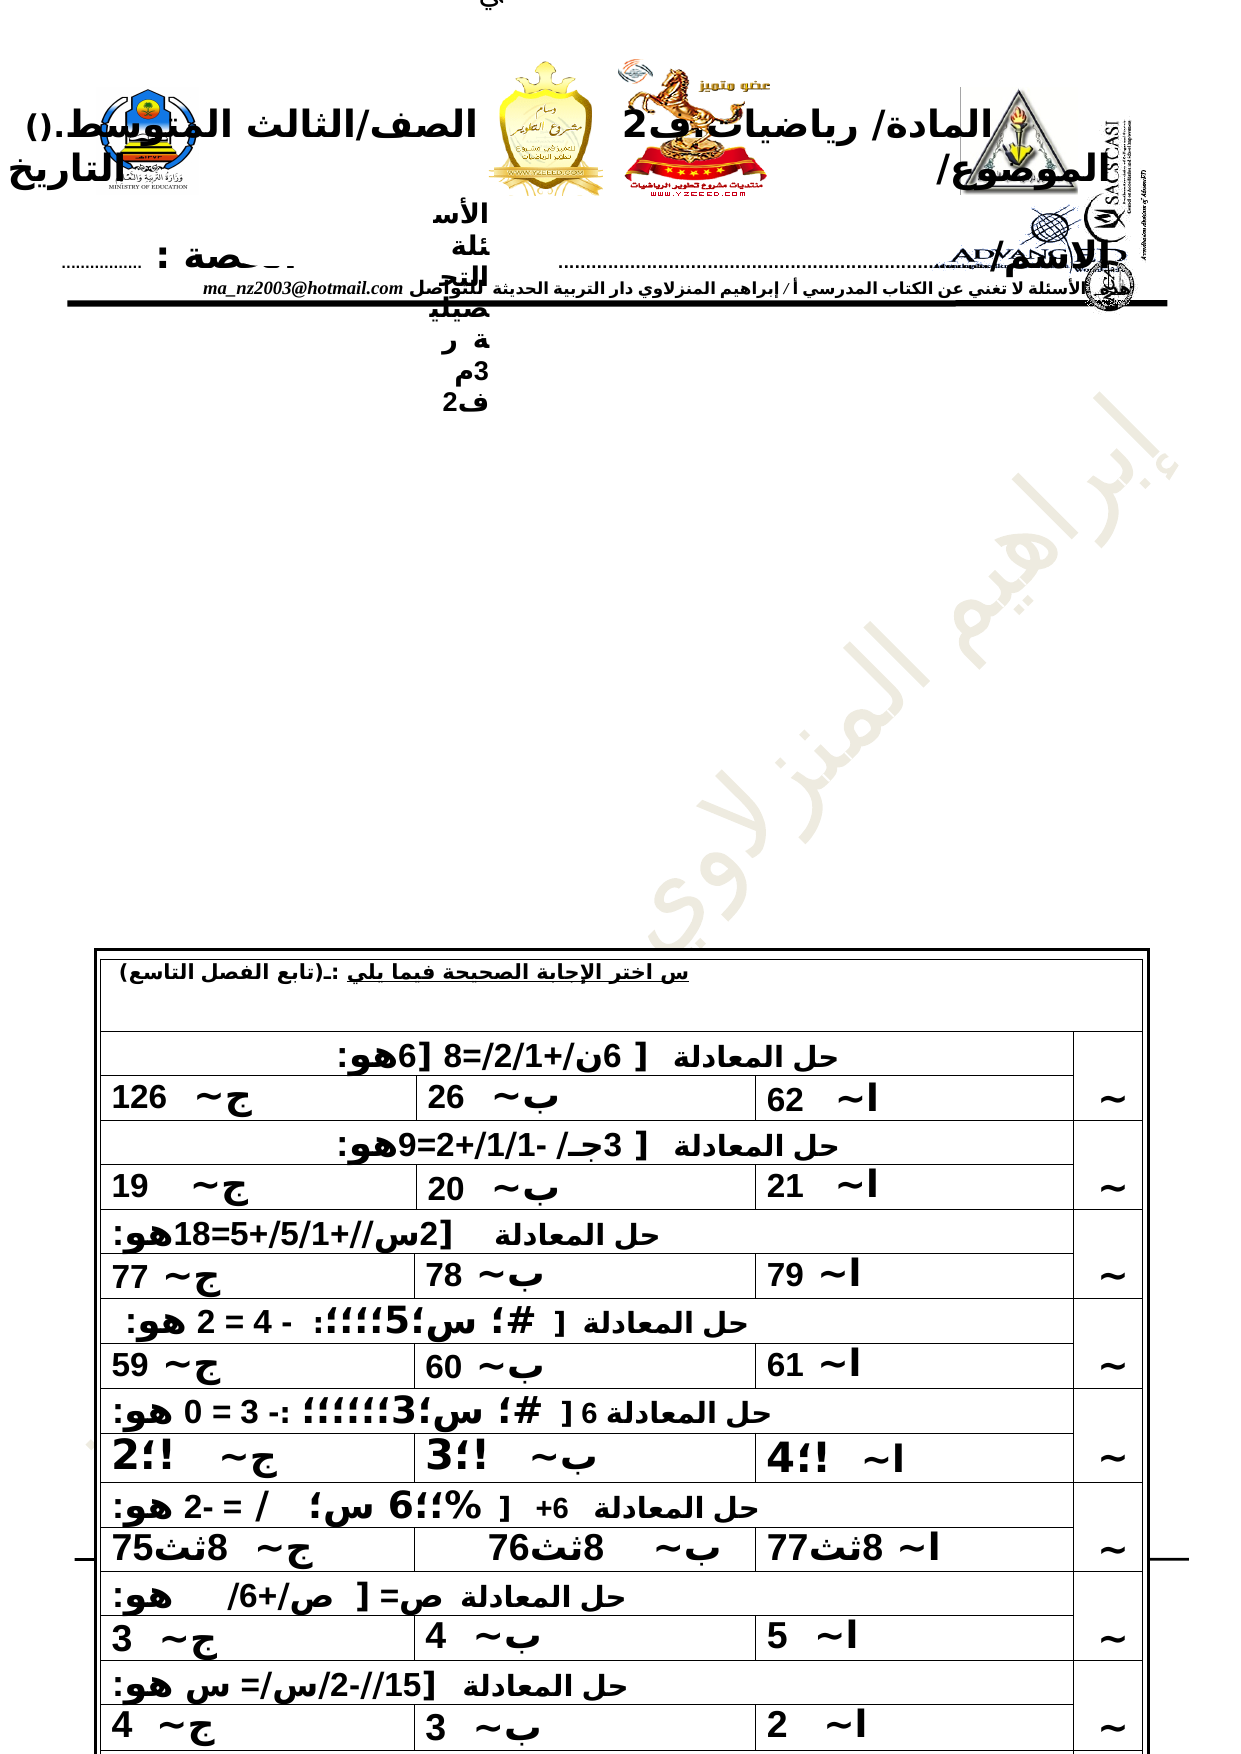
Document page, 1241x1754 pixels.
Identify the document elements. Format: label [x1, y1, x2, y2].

picture [616, 58, 778, 199]
picture [488, 60, 603, 196]
picture [95, 87, 199, 195]
picture [960, 87, 1157, 316]
picture [1076, 254, 1080, 264]
